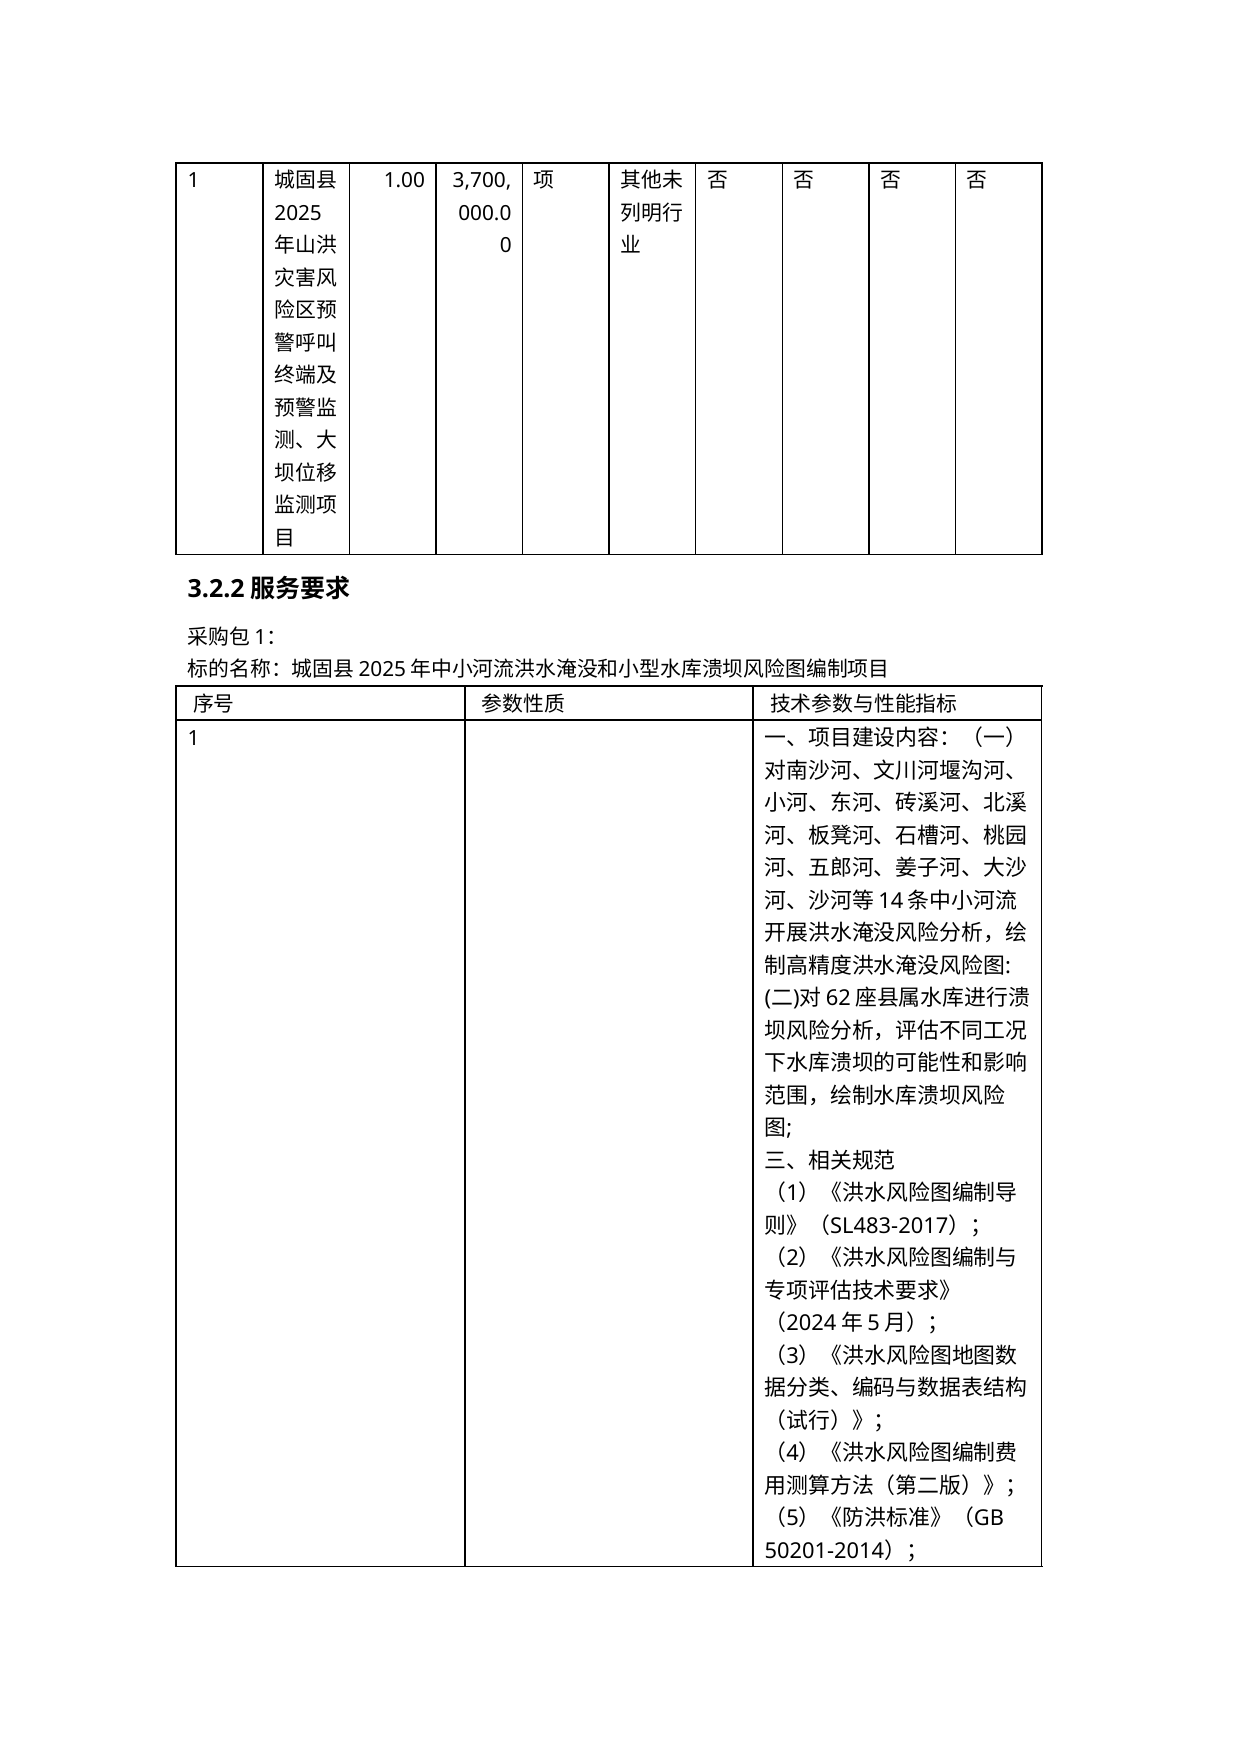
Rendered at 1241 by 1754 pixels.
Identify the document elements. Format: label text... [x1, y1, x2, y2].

text 采购包1： [187, 620, 1053, 653]
table_cell 否 [783, 164, 868, 553]
table_cell 3,700,000.00 [437, 164, 522, 553]
table_cell 1 [177, 721, 464, 1566]
table_cell 项 [523, 164, 608, 553]
table_header 参数性质 [466, 687, 752, 719]
text 标的名称：城固县2025年中小河流洪水淹没和小型水库溃坝风险图编制项目 [187, 653, 1053, 685]
table_header 技术参数与性能指标 [754, 687, 1041, 719]
text 3.2.2服务要求 [187, 555, 1053, 620]
table_cell 否 [870, 164, 955, 553]
table_cell 1.00 [350, 164, 435, 553]
table_cell 城固县2025年山洪灾害风险区预警呼叫终端及预警监测、大坝位移监测项目 [264, 164, 349, 553]
table_header 序号 [177, 687, 464, 719]
table_cell 否 [956, 164, 1041, 553]
table_cell 其他未列明行业 [610, 164, 695, 553]
table_cell 否 [696, 164, 782, 553]
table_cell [754, 721, 1041, 1566]
table_cell [466, 721, 752, 1566]
table_cell 1 [177, 164, 262, 553]
